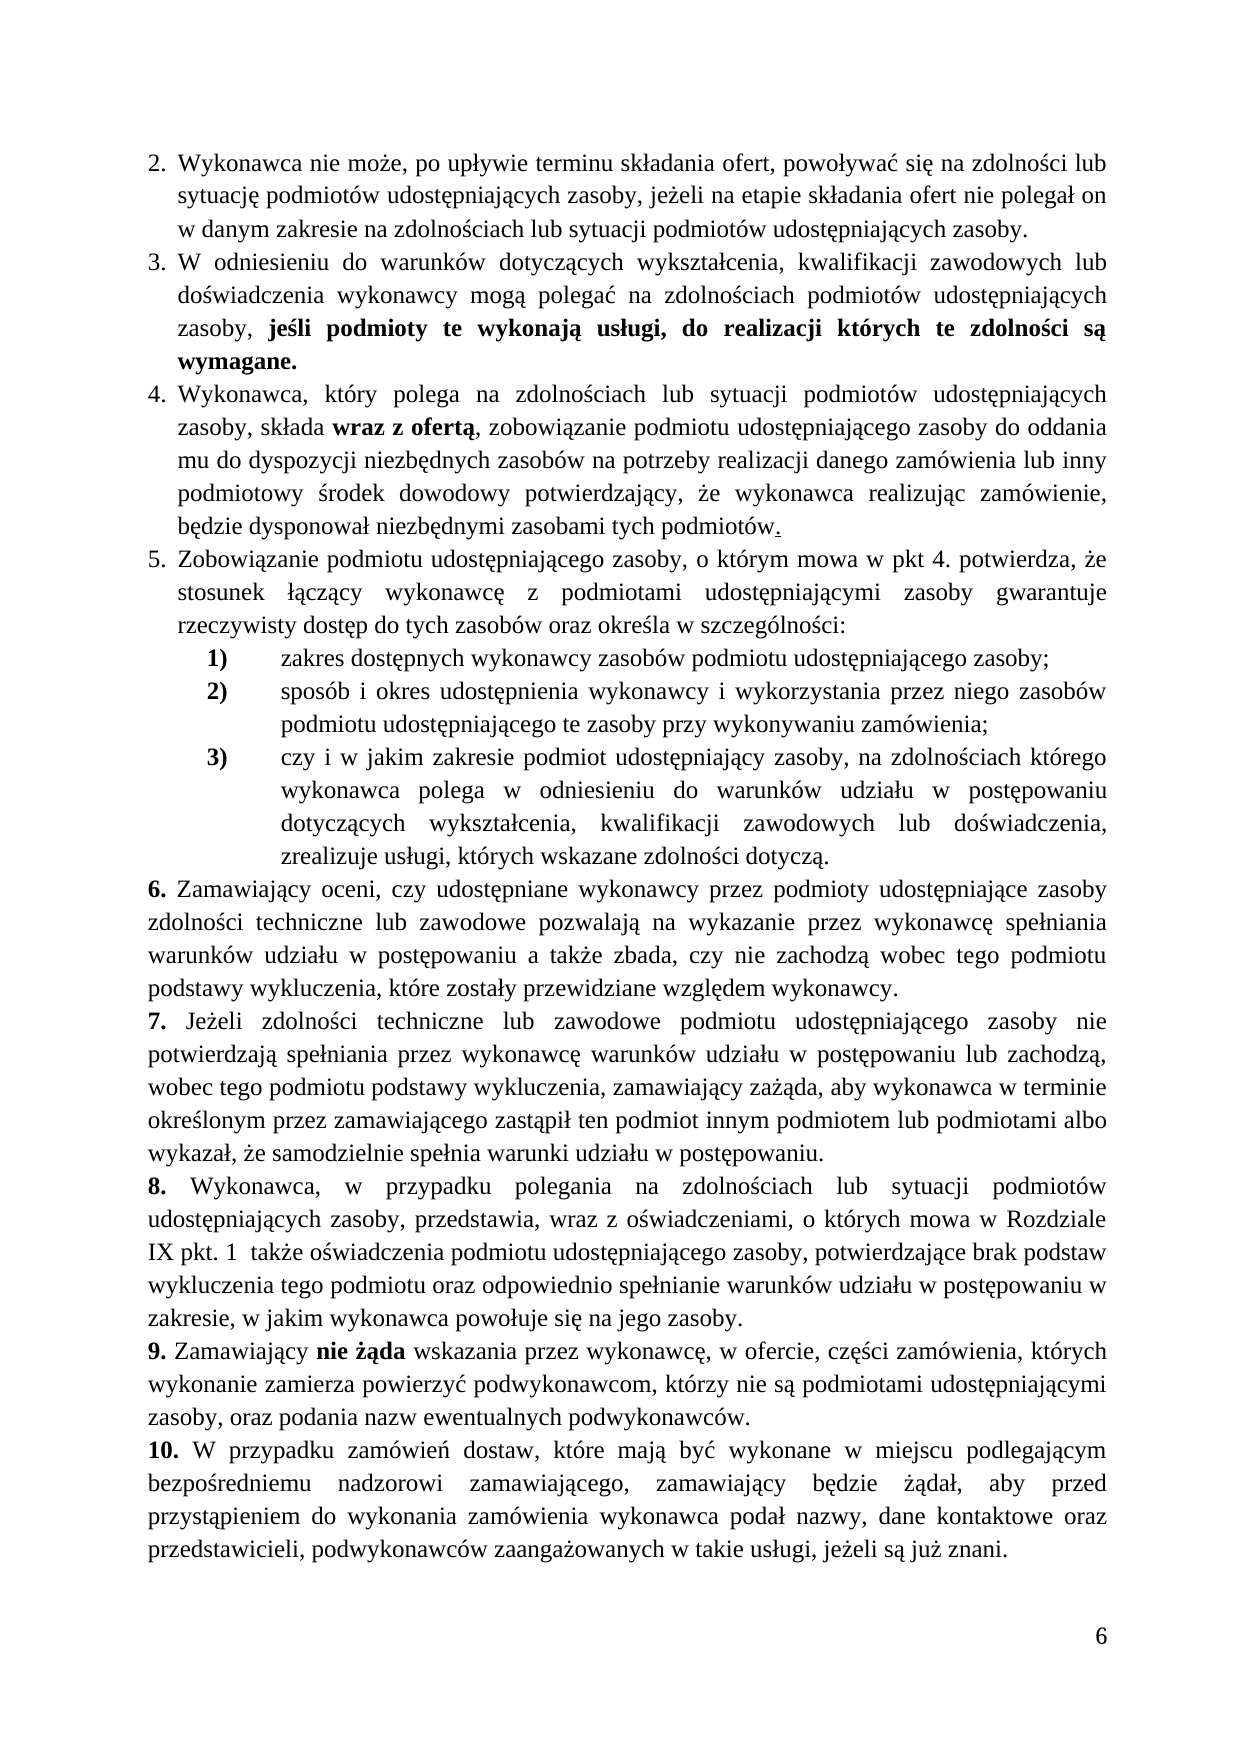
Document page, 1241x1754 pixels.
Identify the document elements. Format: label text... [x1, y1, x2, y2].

text 1) zakres dostępnych wykonawcy zasobów podmiotu udostępniającego zasoby; [207, 643, 1107, 672]
text 10. W przypadku zamówień dostaw, które mają być wykonane w miejscu podlegającym bezpośredniemu nadzorowi zamawiającego, zamawiający będzie żądał, aby przed przystąpieniem do wykonania zamówienia wykonawca podał nazwy, dane kontaktowe oraz przedstawicieli, podwykonawców zaangażowanych w takie usługi, jeżeli są już znani. [148, 1435, 1107, 1563]
list W odniesieniu do warunków dotyczących wykształcenia, kwalifikacji zawodowych lub doświadczenia wykonawcy mogą polegać na zdolnościach podmiotów udostępniających zasoby, jeśli podmioty te wykonają usługi, do realizacji których te zdolności są wymagane. [148, 247, 1107, 374]
text 7. Jeżeli zdolności techniczne lub zawodowe podmiotu udostępniającego zasoby nie potwierdzają spełniania przez wykonawcę warunków udziału w postępowaniu lub zachodzą, wobec tego podmiotu podstawy wykluczenia, zamawiający zażąda, aby wykonawca w terminie określonym przez zamawiającego zastąpił ten podmiot innym podmiotem lub podmiotami albo wykazał, że samodzielnie spełnia warunki udziału w postępowaniu. [148, 1006, 1107, 1167]
list Zobowiązanie podmiotu udostępniającego zasoby, o którym mowa w pkt 4. potwierdza, że stosunek łączący wykonawcę z podmiotami udostępniającymi zasoby gwarantuje rzeczywisty dostęp do tych zasobów oraz określa w szczególności: [148, 544, 1107, 639]
text 2) sposób i okres udostępnienia wykonawcy i wykorzystania przez niego zasobów podmiotu udostępniającego te zasoby przy wykonywaniu zamówienia; [207, 676, 1107, 738]
list Wykonawca nie może, po upływie terminu składania ofert, powoływać się na zdolności lub sytuację podmiotów udostępniających zasoby, jeżeli na etapie składania ofert nie polegał on w danym zakresie na zdolnościach lub sytuacji podmiotów udostępniających zasoby. [148, 148, 1107, 242]
text 3) czy i w jakim zakresie podmiot udostępniający zasoby, na zdolnościach którego wykonawca polega w odniesieniu do warunków udziału w postępowaniu dotyczących wykształcenia, kwalifikacji zawodowych lub doświadczenia, zrealizuje usługi, których wskazane zdolności dotyczą. [207, 742, 1107, 870]
text 9. Zamawiający nie żąda wskazania przez wykonawcę, w ofercie, części zamówienia, których wykonanie zamierza powierzyć podwykonawcom, którzy nie są podmiotami udostępniającymi zasoby, oraz podania nazw ewentualnych podwykonawców. [148, 1336, 1107, 1431]
text 6. Zamawiający oceni, czy udostępniane wykonawcy przez podmioty udostępniające zasoby zdolności techniczne lub zawodowe pozwalają na wykazanie przez wykonawcę spełniania warunków udziału w postępowaniu a także zbada, czy nie zachodzą wobec tego podmiotu podstawy wykluczenia, które zostały przewidziane względem wykonawcy. [148, 874, 1107, 1002]
list Wykonawca, który polega na zdolnościach lub sytuacji podmiotów udostępniających zasoby, składa wraz z ofertą, zobowiązanie podmiotu udostępniającego zasoby do oddania mu do dyspozycji niezbędnych zasobów na potrzeby realizacji danego zamówienia lub inny podmiotowy środek dowodowy potwierdzający, że wykonawca realizując zamówienie, będzie dysponował niezbędnymi zasobami tych podmiotów. [148, 379, 1107, 539]
text 8. Wykonawca, w przypadku polegania na zdolnościach lub sytuacji podmiotów udostępniających zasoby, przedstawia, wraz z oświadczeniami, o których mowa w Rozdziale IX pkt. 1 także oświadczenia podmiotu udostępniającego zasoby, potwierdzające brak podstaw wykluczenia tego podmiotu oraz odpowiednio spełnianie warunków udziału w postępowaniu w zakresie, w jakim wykonawca powołuje się na jego zasoby. [148, 1171, 1107, 1332]
